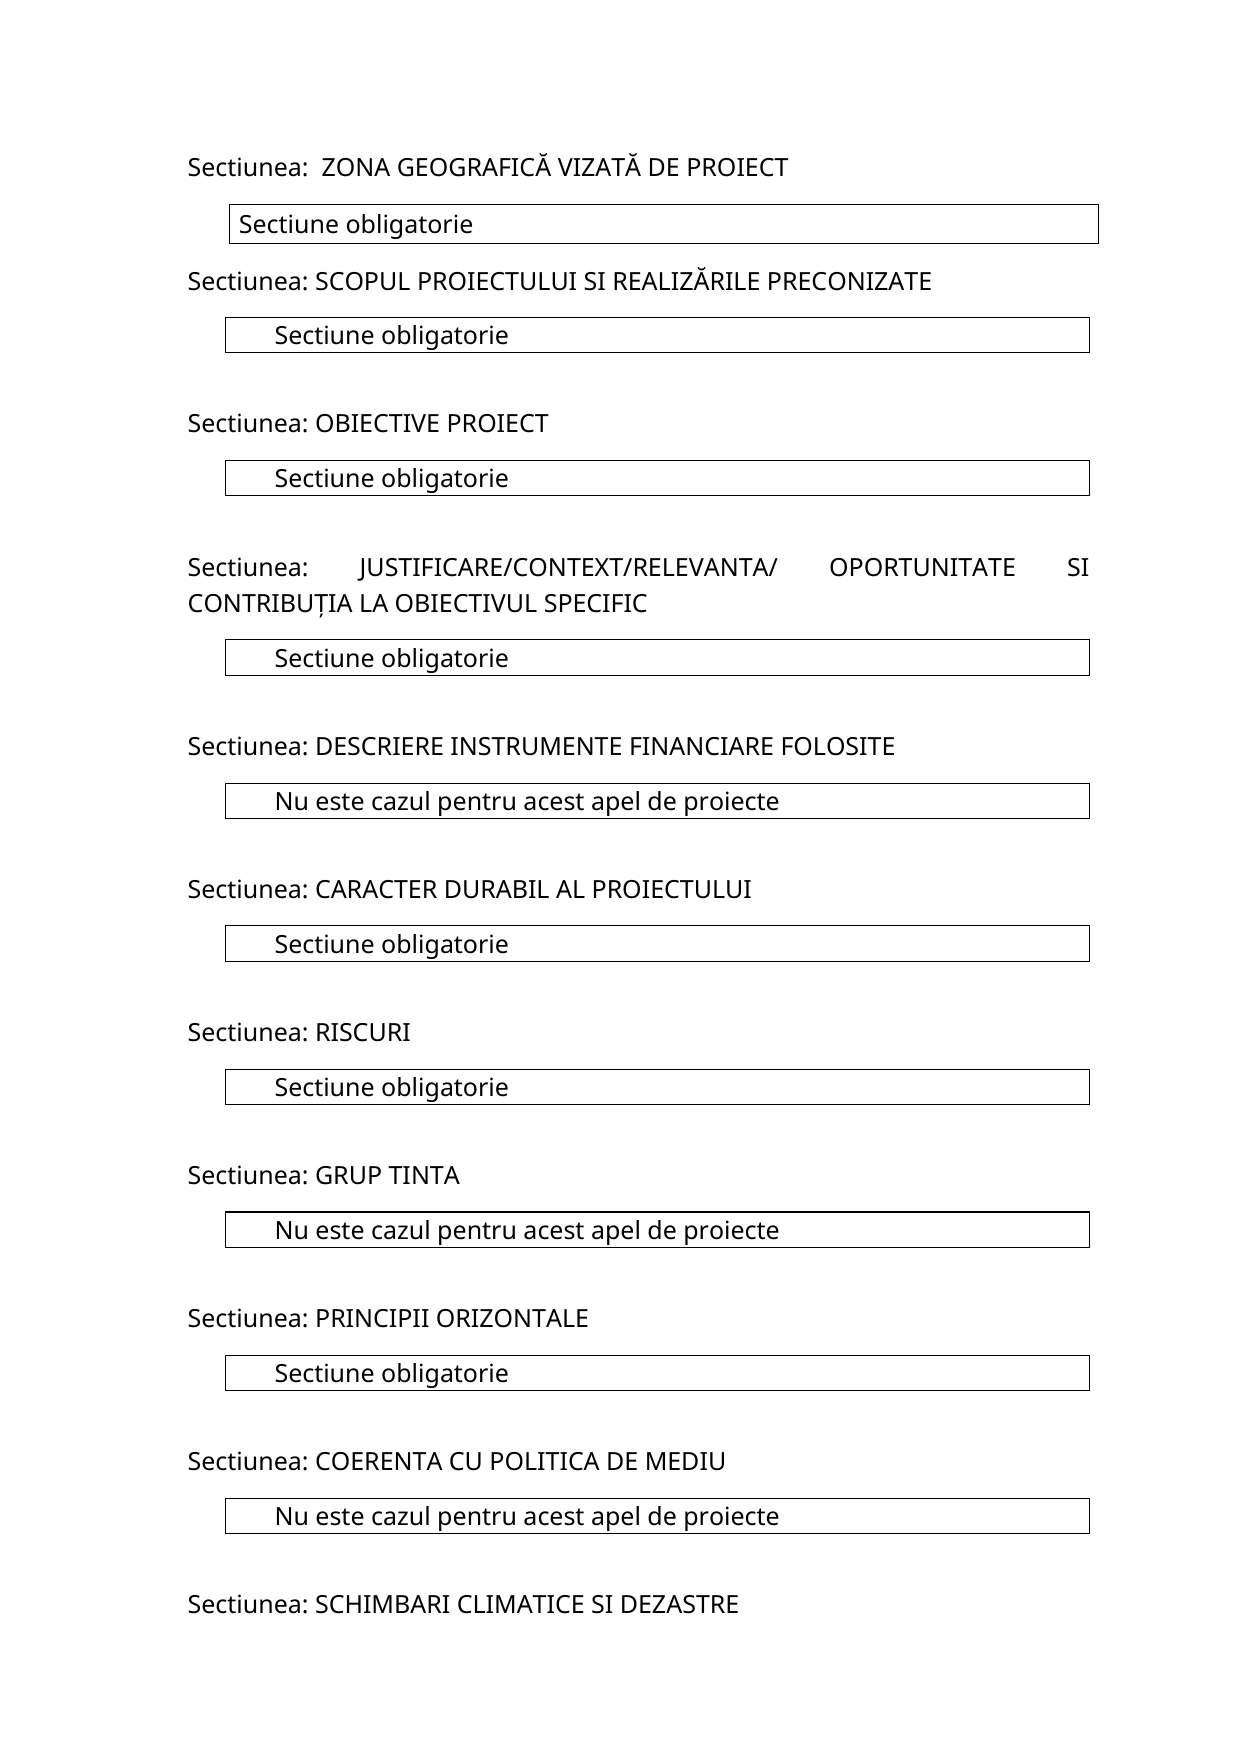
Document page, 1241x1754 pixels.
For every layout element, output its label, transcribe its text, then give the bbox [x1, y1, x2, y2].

table_header Sectiune obligatorie [226, 640, 1089, 674]
text Sectiunea: SCOPUL PROIECTULUI SI REALIZĂRILE PRECONIZATE [187, 263, 1090, 297]
text Sectiunea: CARACTER DURABIL AL PROIECTULUI [187, 872, 1090, 906]
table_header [226, 1499, 1089, 1533]
text Sectiunea: GRUP TINTA [187, 1158, 1090, 1192]
text Sectiunea: PRINCIPII ORIZONTALE [187, 1301, 1090, 1335]
table_header Nu este cazul pentru acest apel de proiecte [226, 1213, 1089, 1247]
table_header Nu este cazul pentru acest apel de proiecte [226, 784, 1089, 817]
text Sectiunea: COERENTA CU POLITICA DE MEDIU [187, 1444, 1090, 1478]
text Sectiunea: DESCRIERE INSTRUMENTE FINANCIARE FOLOSITE [187, 729, 1090, 763]
table_header Sectiune obligatorie [226, 926, 1089, 961]
text Sectiunea: JUSTIFICARE/CONTEXT/RELEVANTA/ OPORTUNITATE SI CONTRIBUȚIA LA OBIECTIVUL SPECIFIC [187, 549, 1090, 620]
table_header Sectiune obligatorie [226, 318, 1089, 352]
text Sectiunea: OBIECTIVE PROIECT [187, 406, 1090, 440]
table_header Sectiune obligatorie [226, 1356, 1089, 1389]
text Sectiunea: SCHIMBARI CLIMATICE SI DEZASTRE [187, 1587, 1090, 1621]
text Sectiunea: RISCURI [187, 1015, 1090, 1049]
text Sectiunea: ZONA GEOGRAFICĂ VIZATĂ DE PROIECT [187, 150, 1090, 184]
table_header Sectiune obligatorie [226, 461, 1089, 495]
table_header Sectiune obligatorie [226, 1070, 1089, 1103]
text Sectiune obligatorie [230, 205, 1098, 243]
